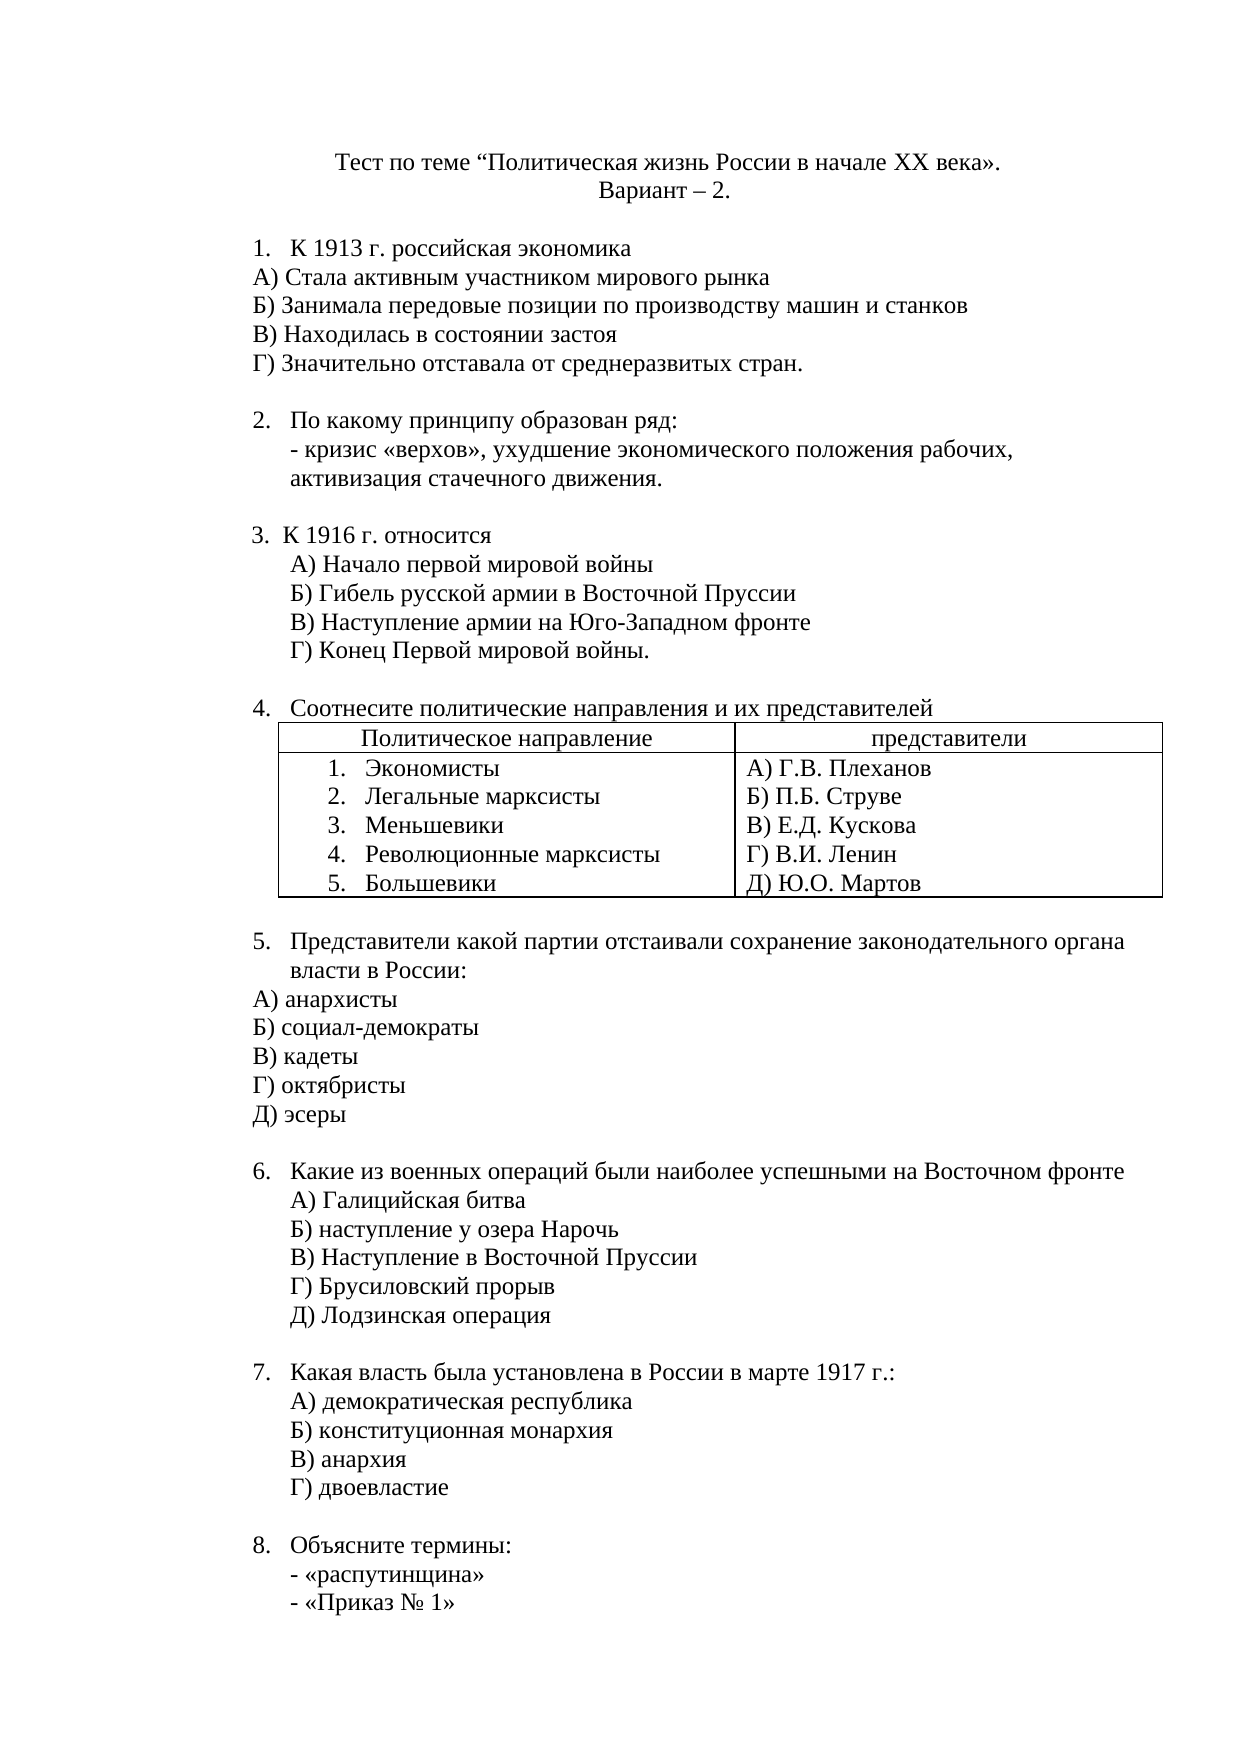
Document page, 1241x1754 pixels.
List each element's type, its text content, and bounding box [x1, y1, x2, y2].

table_header Политическое направление [279, 723, 734, 752]
list Б) Занимала передовые позиции по производству машин и станков [252, 291, 1152, 319]
list Г) Значительно отставала от среднеразвитых стран. [252, 348, 1152, 377]
list К 1913 г. российская экономика [252, 233, 1152, 262]
list Г) октябристы [252, 1070, 1152, 1099]
list В) Наступление в Восточной Пруссии [290, 1242, 1152, 1271]
table_cell А) Г.В. Плеханов Б) П.Б. Струве В) Е.Д. Кускова Г) В.И. Ленин Д) Ю.О. Мартов [736, 753, 1162, 896]
text 3. К 1916 г. относится [177, 521, 1152, 549]
list Б) Гибель русской армии в Восточной Пруссии [290, 578, 1152, 607]
list - кризис «верхов», ухудшение экономического положения рабочих, активизация стачечного движения. [290, 434, 1152, 492]
list - «распутинщина» [290, 1559, 1152, 1587]
list Соотнесите политические направления и их представителей [252, 693, 1152, 722]
list Г) Брусиловский прорыв [290, 1271, 1152, 1300]
list А) Стала активным участником мирового рынка [252, 262, 1152, 291]
list В) Находилась в состоянии застоя [252, 319, 1152, 348]
list - «Приказ № 1» [290, 1587, 1152, 1616]
list А) Галицийская битва [290, 1185, 1152, 1214]
list Представители какой партии отстаивали сохранение законодательного органа власти в России: [252, 926, 1152, 984]
list В) анархия [290, 1444, 1152, 1472]
list А) Начало первой мировой войны [290, 549, 1152, 578]
list Д) Лодзинская операция [290, 1300, 1152, 1329]
list Б) наступление у озера Нарочь [290, 1214, 1152, 1242]
list Б) социал-демократы [252, 1012, 1152, 1041]
list Г) двоевластие [290, 1472, 1152, 1501]
table_cell Экономисты Легальные марксисты Меньшевики Революционные марксисты Большевики [279, 753, 734, 896]
list В) кадеты [252, 1041, 1152, 1070]
list А) анархисты [252, 984, 1152, 1012]
list Г) Конец Первой мировой войны. [290, 636, 1152, 664]
table_header представители [736, 723, 1162, 752]
list В) Наступление армии на Юго-Западном фронте [290, 607, 1152, 636]
list Д) эсеры [252, 1099, 1152, 1127]
text Вариант – 2. [177, 176, 1152, 204]
list По какому принципу образован ряд: [252, 406, 1152, 434]
list Б) конституционная монархия [290, 1415, 1152, 1444]
list Какие из военных операций были наиболее успешными на Восточном фронте [252, 1156, 1152, 1185]
list Какая власть была установлена в России в марте 1917 г.: [252, 1357, 1152, 1386]
list А) демократическая республика [290, 1386, 1152, 1415]
text Тест по теме “Политическая жизнь России в начале XX века». [177, 147, 1152, 176]
list Объясните термины: [252, 1530, 1152, 1559]
